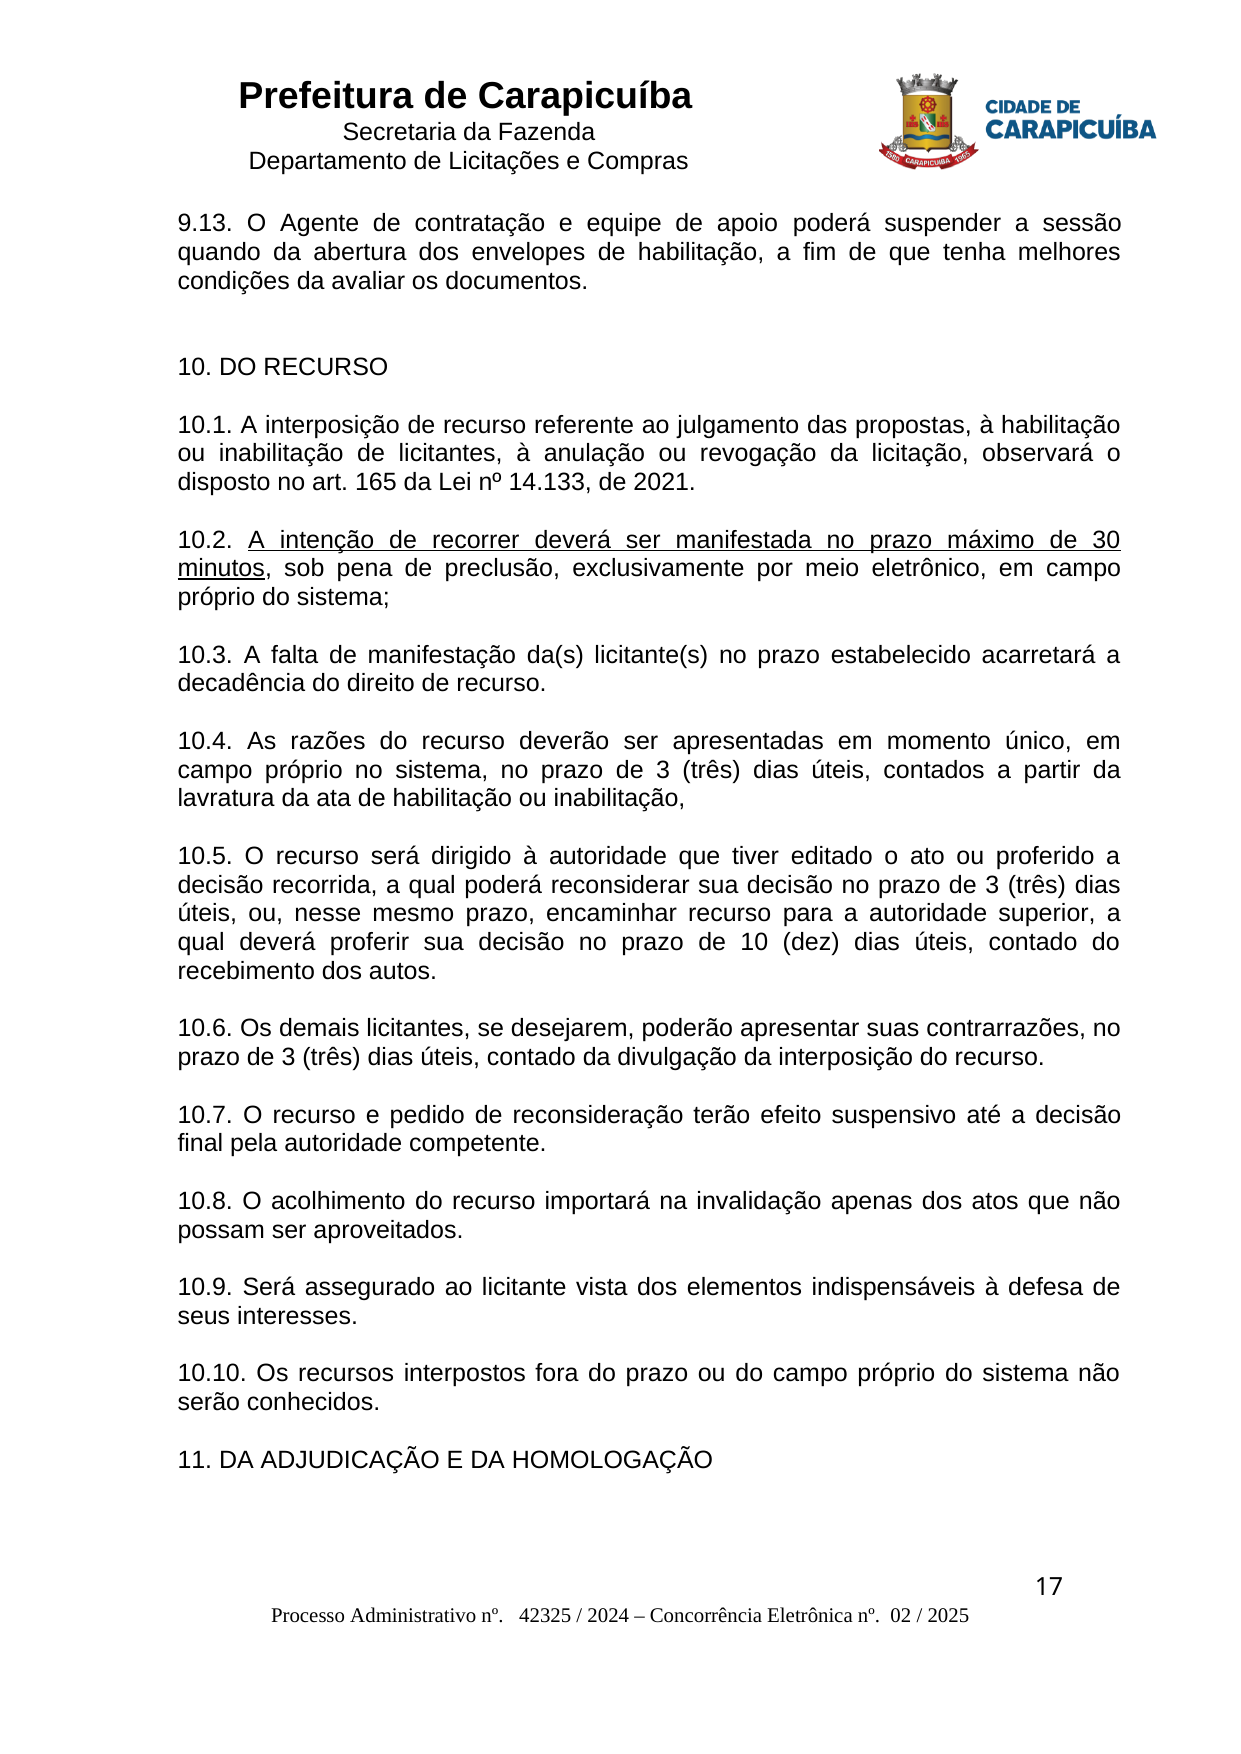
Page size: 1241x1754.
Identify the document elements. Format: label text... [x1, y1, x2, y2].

picture [877, 65, 1159, 172]
text 10.1. A interposição de recurso referente ao julgamento das propostas, à habilitação ou inabilitação de licitantes, à anulação ou revogação da licitação, observará o disposto no art. 165 da Lei nº 14.133, de 2021. [177, 410, 1122, 496]
text 10.2. A intenção de recorrer deverá ser manifestada no prazo máximo de 30 minutos, sob pena de preclusão, exclusivamente por meio eletrônico, em campo próprio do sistema; [177, 525, 1122, 611]
text 10. DO RECURSO [177, 352, 1122, 381]
text 10.10. Os recursos interpostos fora do prazo ou do campo próprio do sistema não serão conhecidos. [177, 1358, 1122, 1416]
text 9.13. O Agente de contratação e equipe de apoio poderá suspender a sessão quando da abertura dos envelopes de habilitação, a fim de que tenha melhores condições da avaliar os documentos. [177, 208, 1122, 295]
text 10.6. Os demais licitantes, se desejarem, poderão apresentar suas contrarrazões, no prazo de 3 (três) dias úteis, contado da divulgação da interposição do recurso. [177, 1013, 1122, 1071]
text 10.7. O recurso e pedido de reconsideração terão efeito suspensivo até a decisão final pela autoridade competente. [177, 1100, 1122, 1157]
text 10.9. Será assegurado ao licitante vista dos elementos indispensáveis à defesa de seus interesses. [177, 1272, 1122, 1330]
text 10.5. O recurso será dirigido à autoridade que tiver editado o ato ou proferido a decisão recorrida, a qual poderá reconsiderar sua decisão no prazo de 3 (três) dias úteis, ou, nesse mesmo prazo, encaminhar recurso para a autoridade superior, a qual deverá proferir sua decisão no prazo de 10 (dez) dias úteis, contado do recebimento dos autos. [177, 841, 1122, 985]
text 10.4. As razões do recurso deverão ser apresentadas em momento único, em campo próprio no sistema, no prazo de 3 (três) dias úteis, contados a partir da lavratura da ata de habilitação ou inabilitação, [177, 726, 1122, 812]
text 11. DA ADJUDICAÇÃO E DA HOMOLOGAÇÃO [177, 1445, 1122, 1473]
text 10.3. A falta de manifestação da(s) licitante(s) no prazo estabelecido acarretará a decadência do direito de recurso. [177, 640, 1122, 697]
text 10.8. O acolhimento do recurso importará na invalidação apenas dos atos que não possam ser aproveitados. [177, 1186, 1122, 1243]
